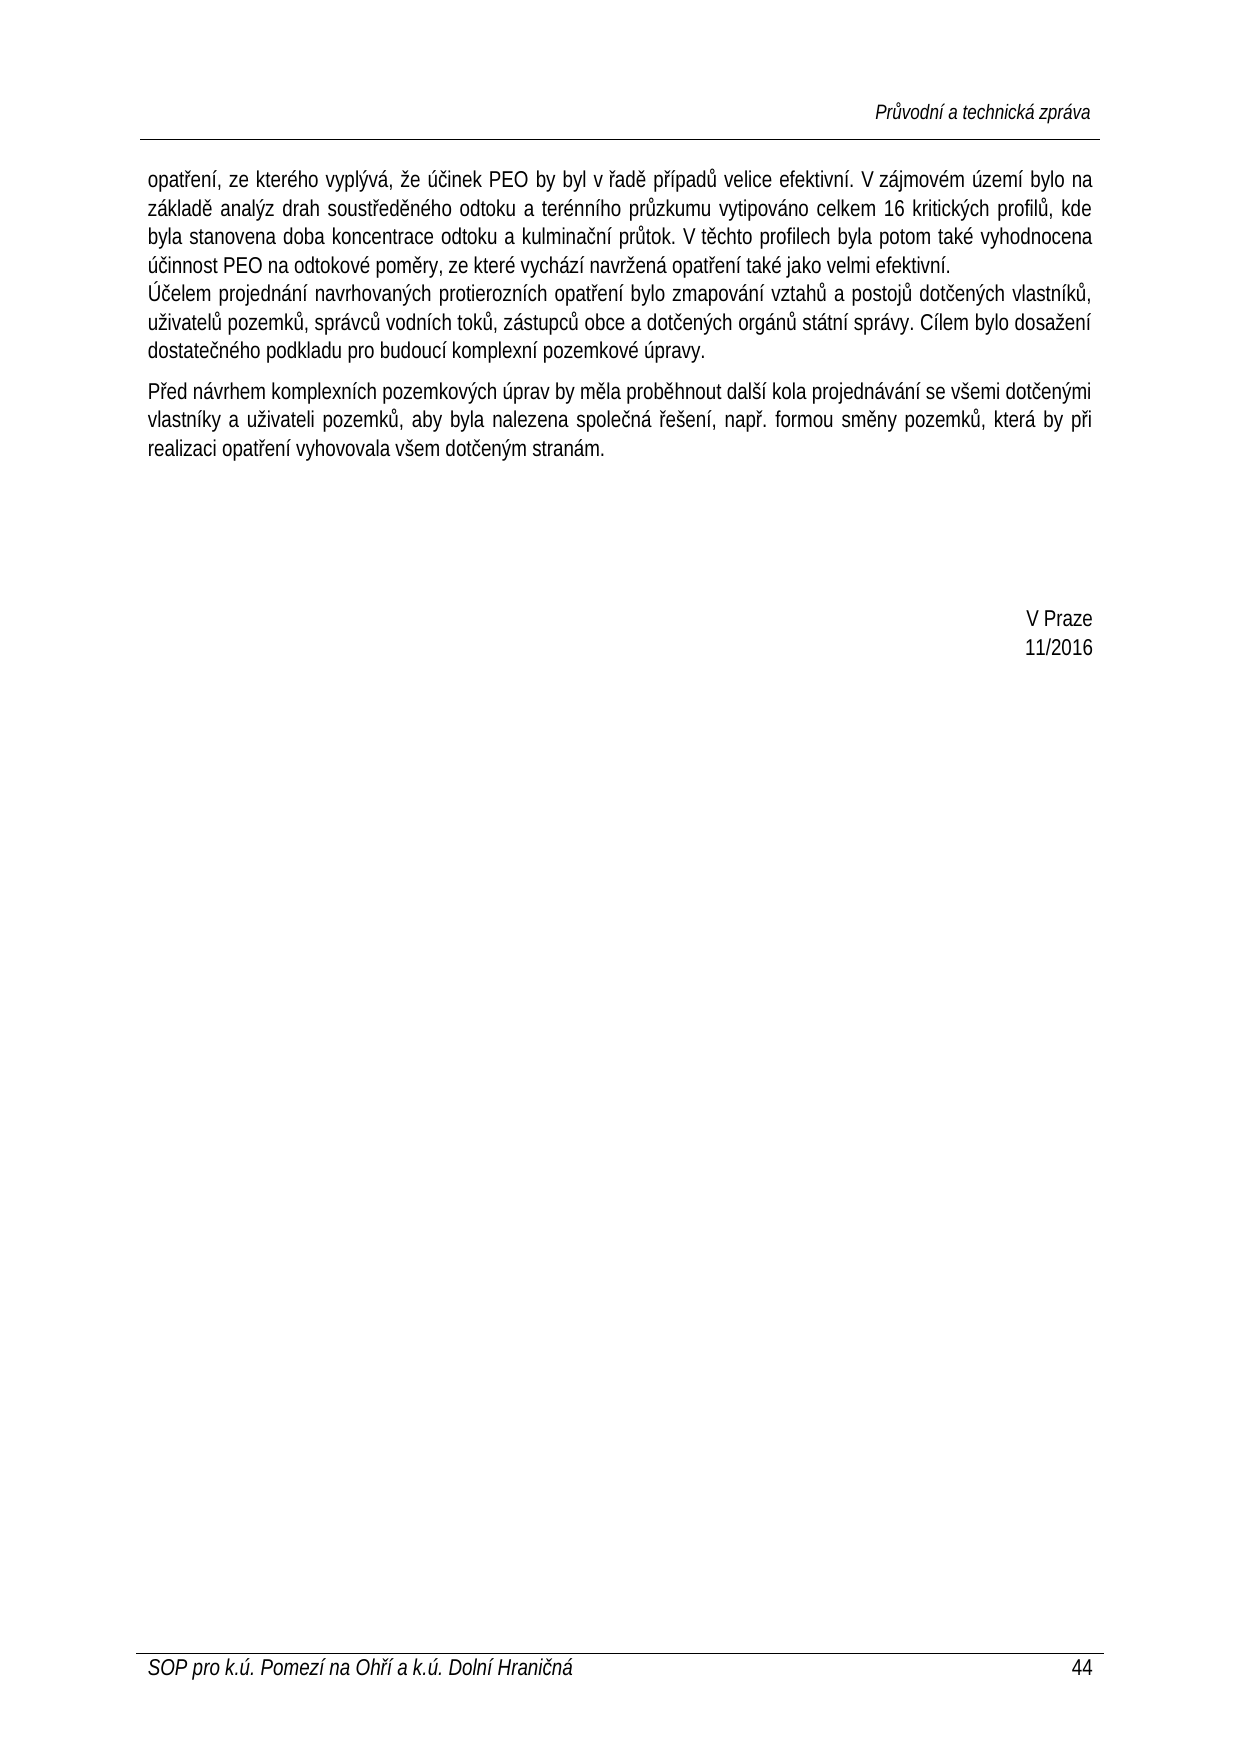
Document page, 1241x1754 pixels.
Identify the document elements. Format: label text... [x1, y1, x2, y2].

text V Praze [148, 605, 1093, 632]
text Před návrhem komplexních pozemkových úprav by měla proběhnout další kola projednávání se všemi dotčenými vlastníky a uživateli pozemků, aby byla nalezena společná řešení, např. formou směny pozemků, která by při realizaci opatření vyhovovala všem dotčeným stranám. [148, 378, 1093, 461]
text Účelem projednání navrhovaných protierozních opatření bylo zmapování vztahů a postojů dotčených vlastníků, uživatelů pozemků, správců vodních toků, zástupců obce a dotčených orgánů státní správy. Cílem bylo dosažení dostatečného podkladu pro budoucí komplexní pozemkové úpravy. [148, 280, 1093, 363]
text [148, 166, 1093, 278]
text 11/2016 [148, 634, 1093, 660]
